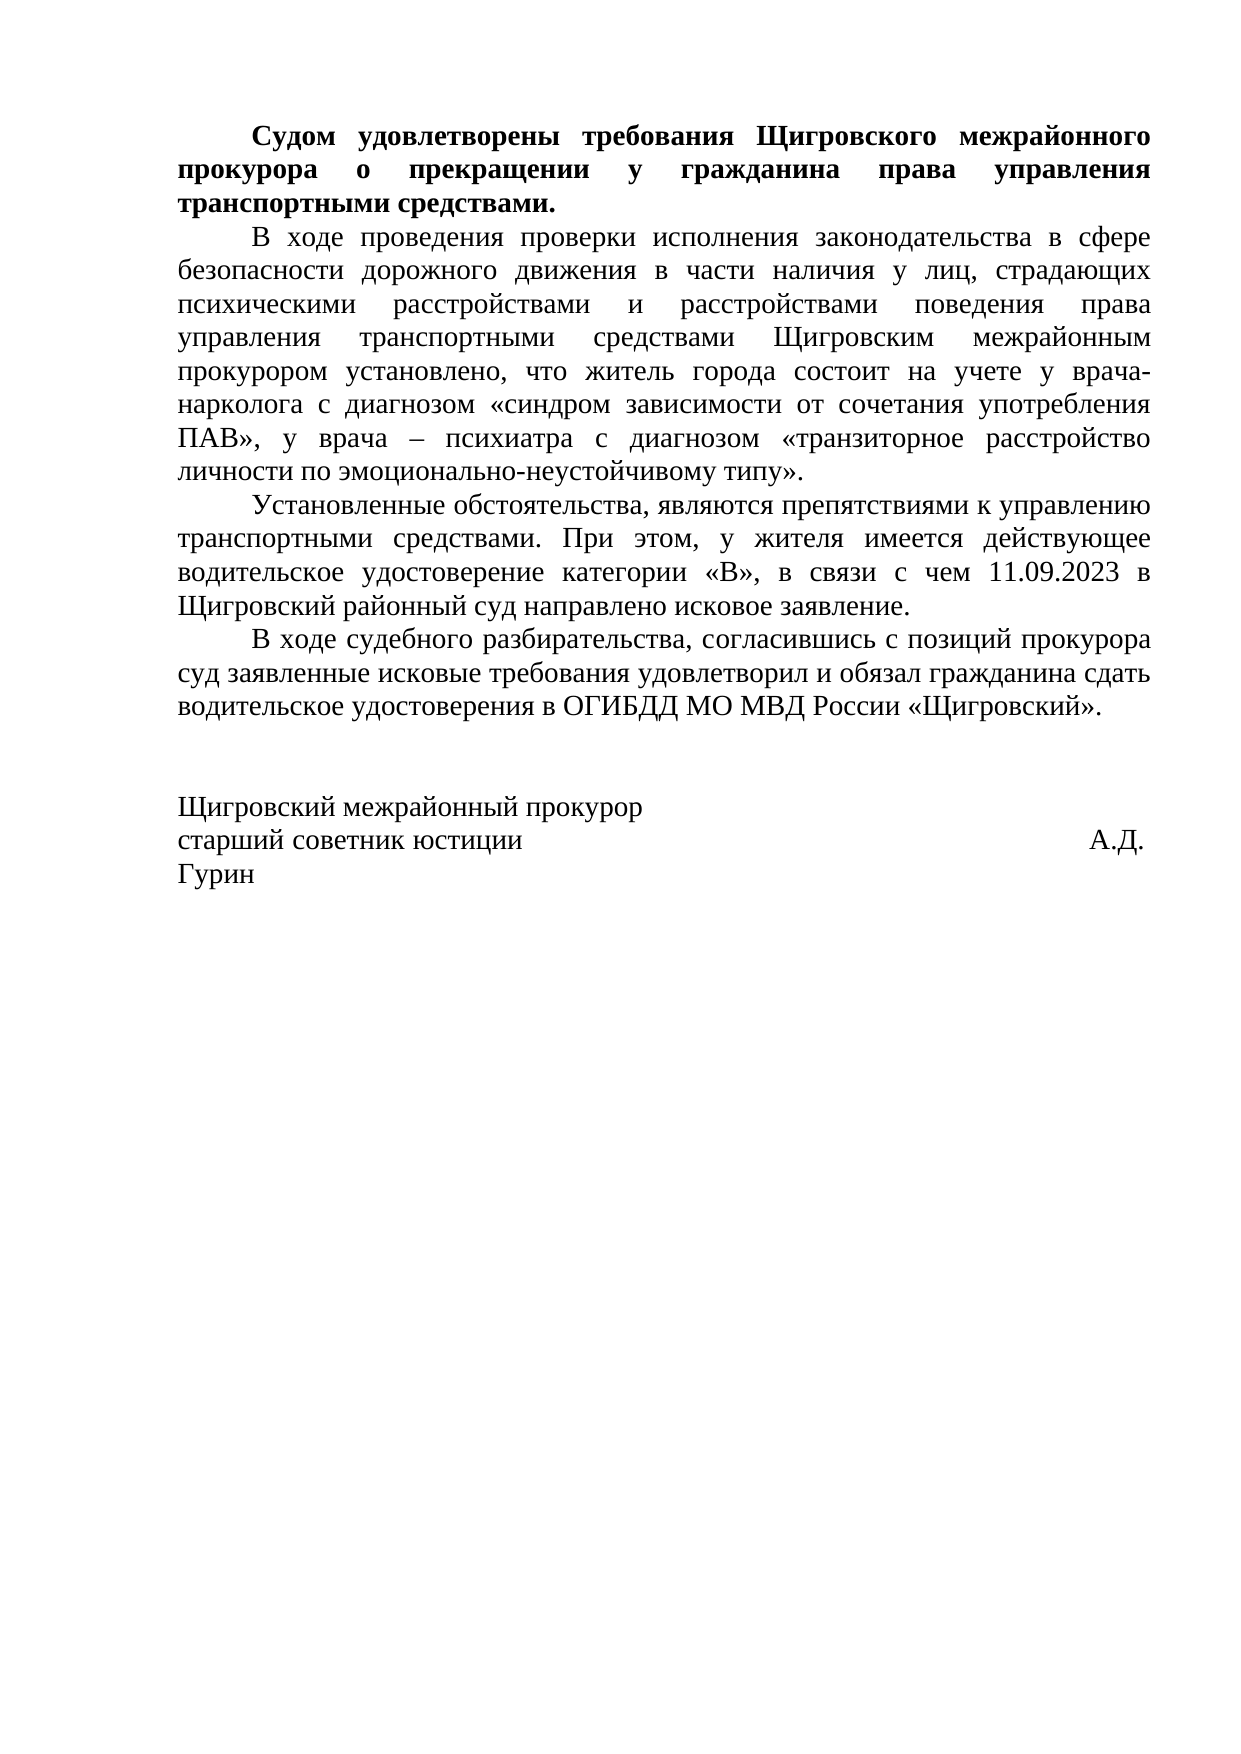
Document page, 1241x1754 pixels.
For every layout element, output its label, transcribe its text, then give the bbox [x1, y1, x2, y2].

text В ходе проведения проверки исполнения законодательства в сфере безопасности дорожного движения в части наличия у лиц, страдающих психическими расстройствами и расстройствами поведения права управления транспортными средствами Щигровским межрайонным прокурором установлено, что житель города состоит на учете у врача-нарколога с диагнозом «синдром зависимости от сочетания употребления ПАВ», у врача – психиатра с диагнозом «транзиторное расстройство личности по эмоционально-неустойчивому типу». [177, 219, 1152, 487]
text старший советник юстиции А.Д. Гурин [177, 822, 1152, 889]
text Щигровский межрайонный прокурор [177, 789, 1152, 822]
text Установленные обстоятельства, являются препятствиями к управлению транспортными средствами. При этом, у жителя имеется действующее водительское удостоверение категории «В», в связи с чем 11.09.2023 в Щигровский районный суд направлено исковое заявление. [177, 487, 1152, 621]
text Судом удовлетворены требования Щигровского межрайонного прокурора о прекращении у гражданина права управления транспортными средствами. [177, 118, 1152, 219]
text В ходе судебного разбирательства, согласившись с позиций прокурора суд заявленные исковые требования удовлетворил и обязал гражданина сдать водительское удостоверения в ОГИБДД МО МВД России «Щигровский». [177, 621, 1152, 722]
